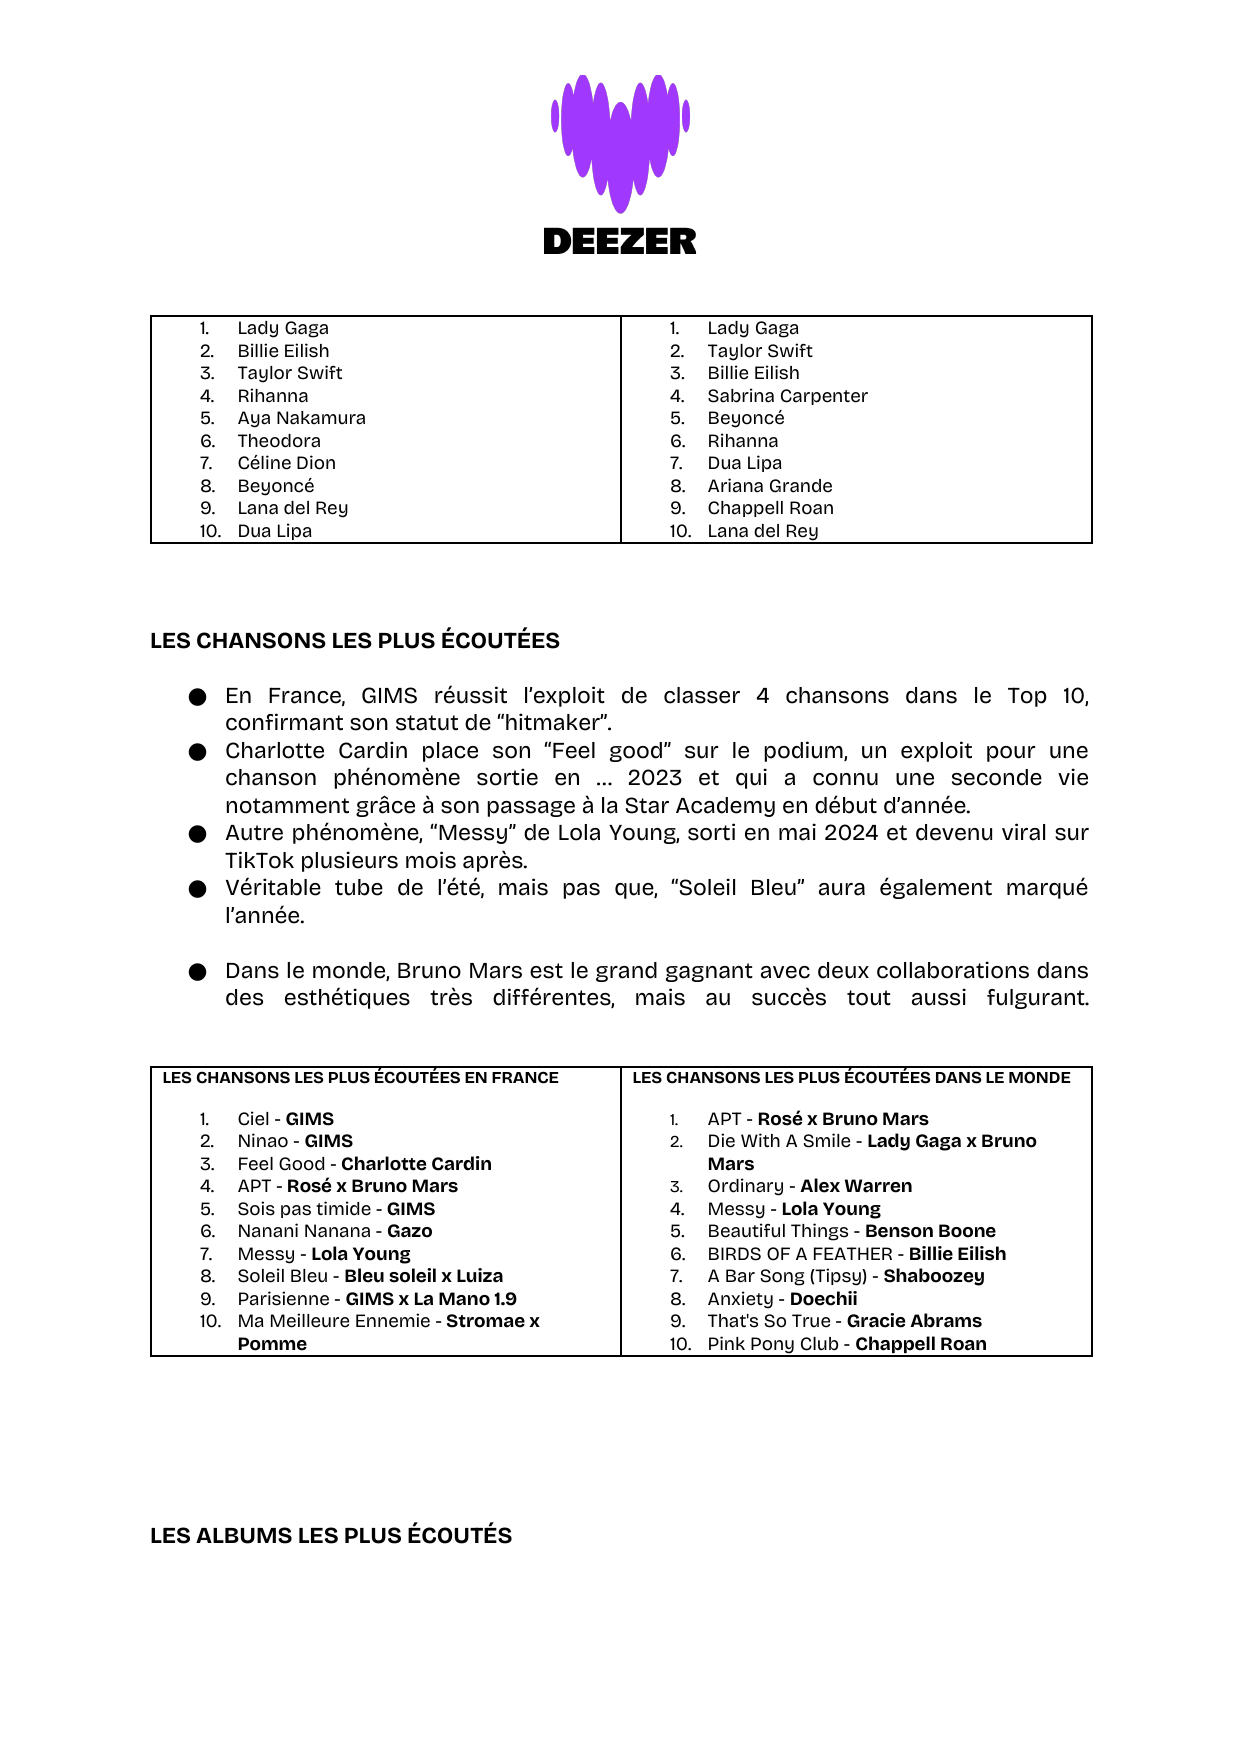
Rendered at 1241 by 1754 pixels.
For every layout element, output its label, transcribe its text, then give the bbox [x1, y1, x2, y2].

table_header LES CHANSONS LES PLUS ÉCOUTÉES EN FRANCE Ciel - GIMS Ninao - GIMS Feel Good - Charlotte Cardin APT - Rosé x Bruno Mars Sois pas timide - GIMS Nanani Nanana - Gazo Messy - Lola Young Soleil Bleu - Bleu soleil x Luiza Parisienne - GIMS x La Mano 1.9 Ma Meilleure Ennemie - Stromae x Pomme [152, 1068, 620, 1355]
list Dans le monde, Bruno Mars est le grand gagnant avec deux collaborations dans des esthétiques très différentes, mais au succès tout aussi fulgurant. [187, 957, 1090, 1038]
list Véritable tube de l’été, mais pas que, “Soleil Bleu” aura également marqué l’année. [187, 874, 1090, 929]
list Autre phénomène, “Messy” de Lola Young, sorti en mai 2024 et devenu viral sur TikTok plusieurs mois après. [187, 819, 1090, 874]
text LES CHANSONS LES PLUS ÉCOUTÉES [150, 627, 1090, 654]
picture [544, 75, 697, 254]
text LES ALBUMS LES PLUS ÉCOUTÉS [150, 1522, 1090, 1550]
list Charlotte Cardin place son “Feel good” sur le podium, un exploit pour une chanson phénomène sortie en … 2023 et qui a connu une seconde vie notamment grâce à son passage à la Star Academy en début d’année. [187, 737, 1090, 819]
table_header LES CHANSONS LES PLUS ÉCOUTÉES DANS LE MONDE APT - Rosé x Bruno Mars Die With A Smile - Lady Gaga x Bruno Mars Ordinary - Alex Warren Messy - Lola Young Beautiful Things - Benson Boone BIRDS OF A FEATHER - Billie Eilish A Bar Song (Tipsy) - Shaboozey Anxiety - Doechii That's So True - Gracie Abrams Pink Pony Club - Chappell Roan [622, 1068, 1091, 1355]
list En France, GIMS réussit l’exploit de classer 4 chansons dans le Top 10, confirmant son statut de “hitmaker”. [187, 682, 1090, 737]
